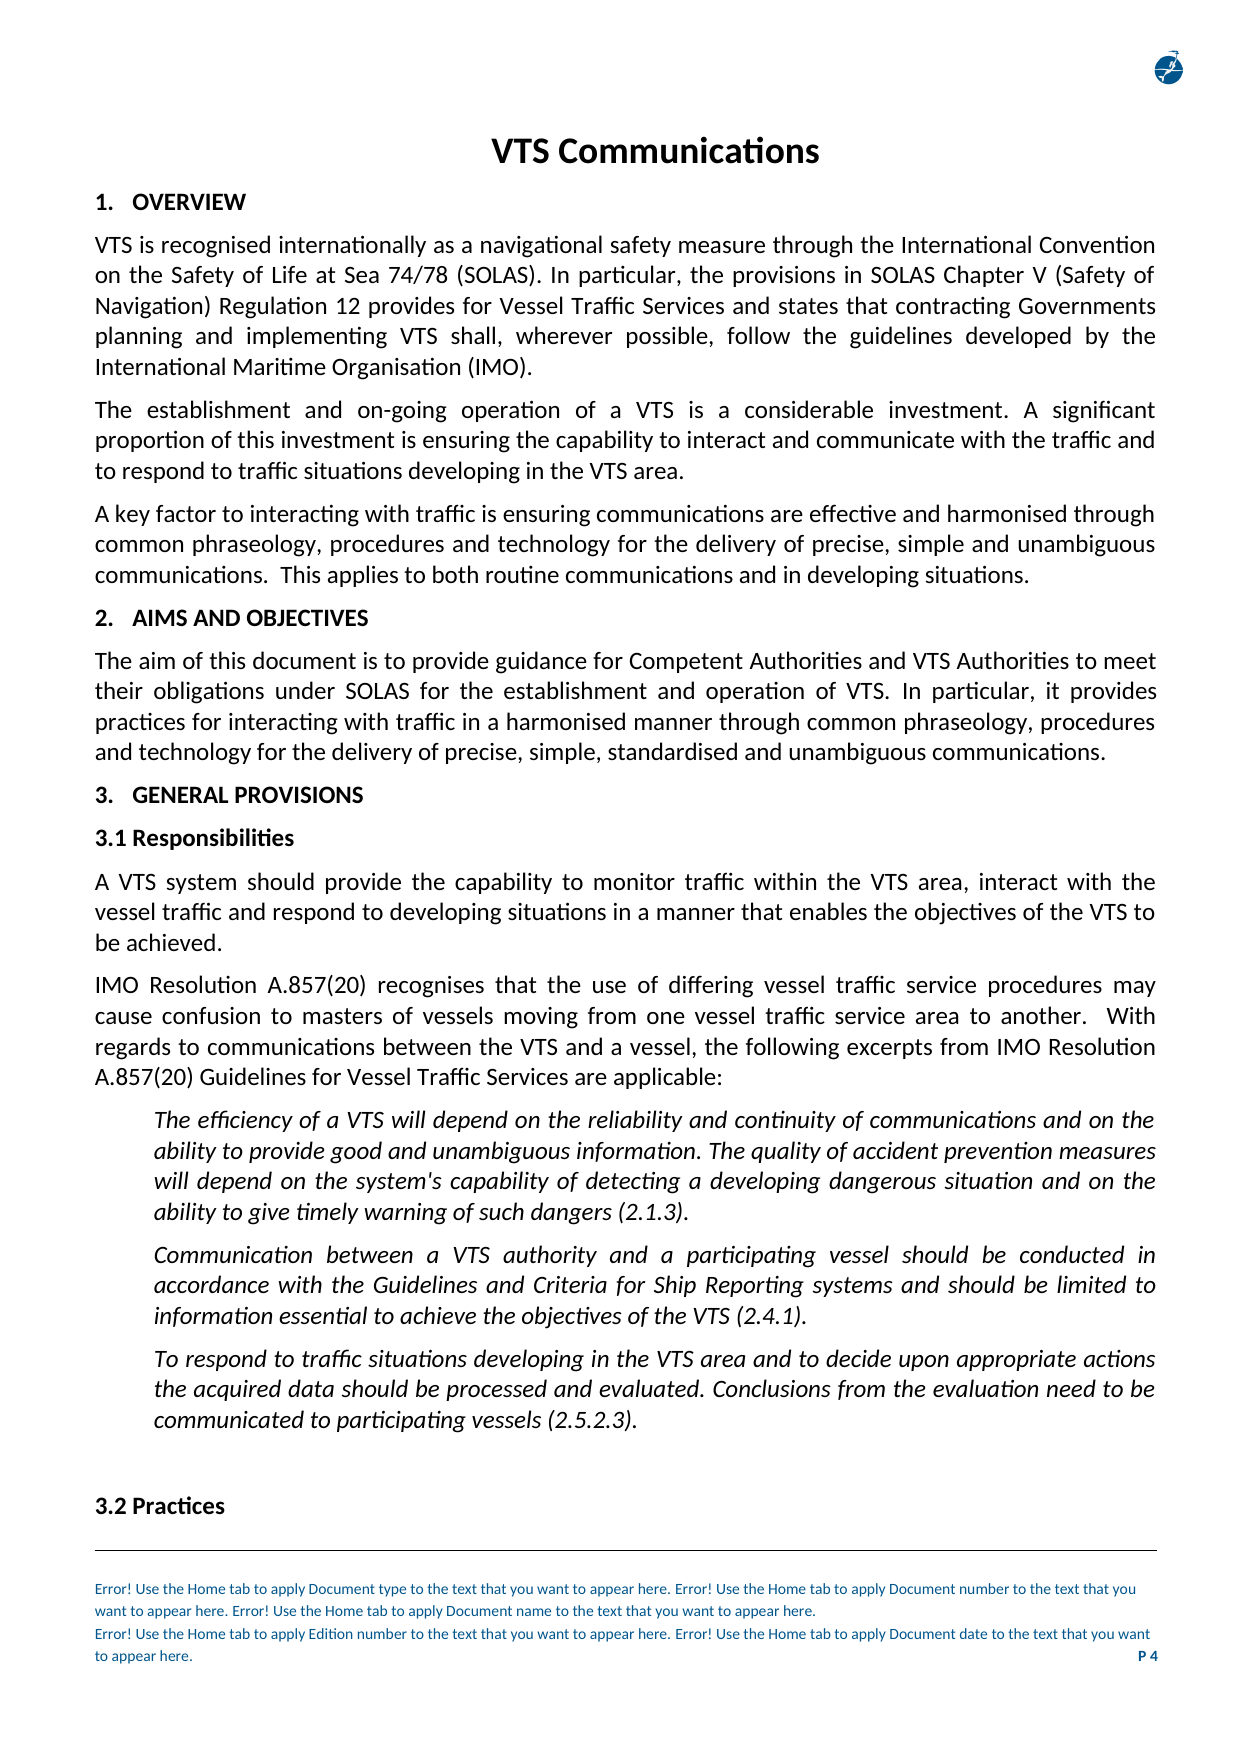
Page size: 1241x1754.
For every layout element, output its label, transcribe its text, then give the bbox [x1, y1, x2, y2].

picture [1123, 0, 1241, 119]
text A VTS system should provide the capability to monitor traffic within the VTS area, interact with the vessel traffic and respond to developing situations in a manner that enables the objectives of the VTS to be achieved. [94, 866, 1157, 957]
text To respond to traffic situations developing in the VTS area and to decide upon appropriate actions the acquired data should be processed and evaluated. Conclusions from the evaluation need to be communicated to participating vessels (2.5.2.3). [153, 1343, 1157, 1434]
text The establishment and on-going operation of a VTS is a considerable investment. A significant proportion of this investment is ensuring the capability to interact and communicate with the traffic and to respond to traffic situations developing in the VTS area. [94, 394, 1157, 485]
text The aim of this document is to provide guidance for Competent Authorities and VTS Authorities to meet their obligations under SOLAS for the establishment and operation of VTS. In particular, it provides practices for interacting with traffic in a harmonised manner through common phraseology, procedures and technology for the delivery of precise, simple, standardised and unambiguous communications. [94, 645, 1157, 767]
text 3.2 Practices [94, 1490, 1157, 1521]
text VTS Communications [153, 127, 1157, 173]
text The efficiency of a VTS will depend on the reliability and continuity of communications and on the ability to provide good and unambiguous information. The quality of accident prevention measures will depend on the system's capability of detecting a developing dangerous situation and on the ability to give timely warning of such dangers (2.1.3). [153, 1104, 1157, 1226]
text IMO Resolution A.857(20) recognises that the use of differing vessel traffic service procedures may cause confusion to masters of vessels moving from one vessel traffic service area to another. With regards to communications between the VTS and a vessel, the following excerpts from IMO Resolution A.857(20) Guidelines for Vessel Traffic Services are applicable: [94, 970, 1157, 1092]
text Communication between a VTS authority and a participating vessel should be conducted in accordance with the Guidelines and Criteria for Ship Reporting systems and should be limited to information essential to achieve the objectives of the VTS (2.4.1). [153, 1239, 1157, 1330]
list OVERVIEW [94, 186, 1157, 216]
text VTS is recognised internationally as a navigational safety measure through the International Convention on the Safety of Life at Sea 74/78 (SOLAS). In particular, the provisions in SOLAS Chapter V (Safety of Navigation) Regulation 12 provides for Vessel Traffic Services and states that contracting Governments planning and implementing VTS shall, wherever possible, follow the guidelines developed by the International Maritime Organisation (IMO). [94, 229, 1157, 381]
list GENERAL PROVISIONS [94, 779, 1157, 810]
text 3.1 Responsibilities [94, 823, 1157, 853]
list AIMS AND OBJECTIVES [94, 602, 1157, 632]
text A key factor to interacting with traffic is ensuring communications are effective and harmonised through common phraseology, procedures and technology for the delivery of precise, simple and unambiguous communications. This applies to both routine communications and in developing situations. [94, 498, 1157, 589]
